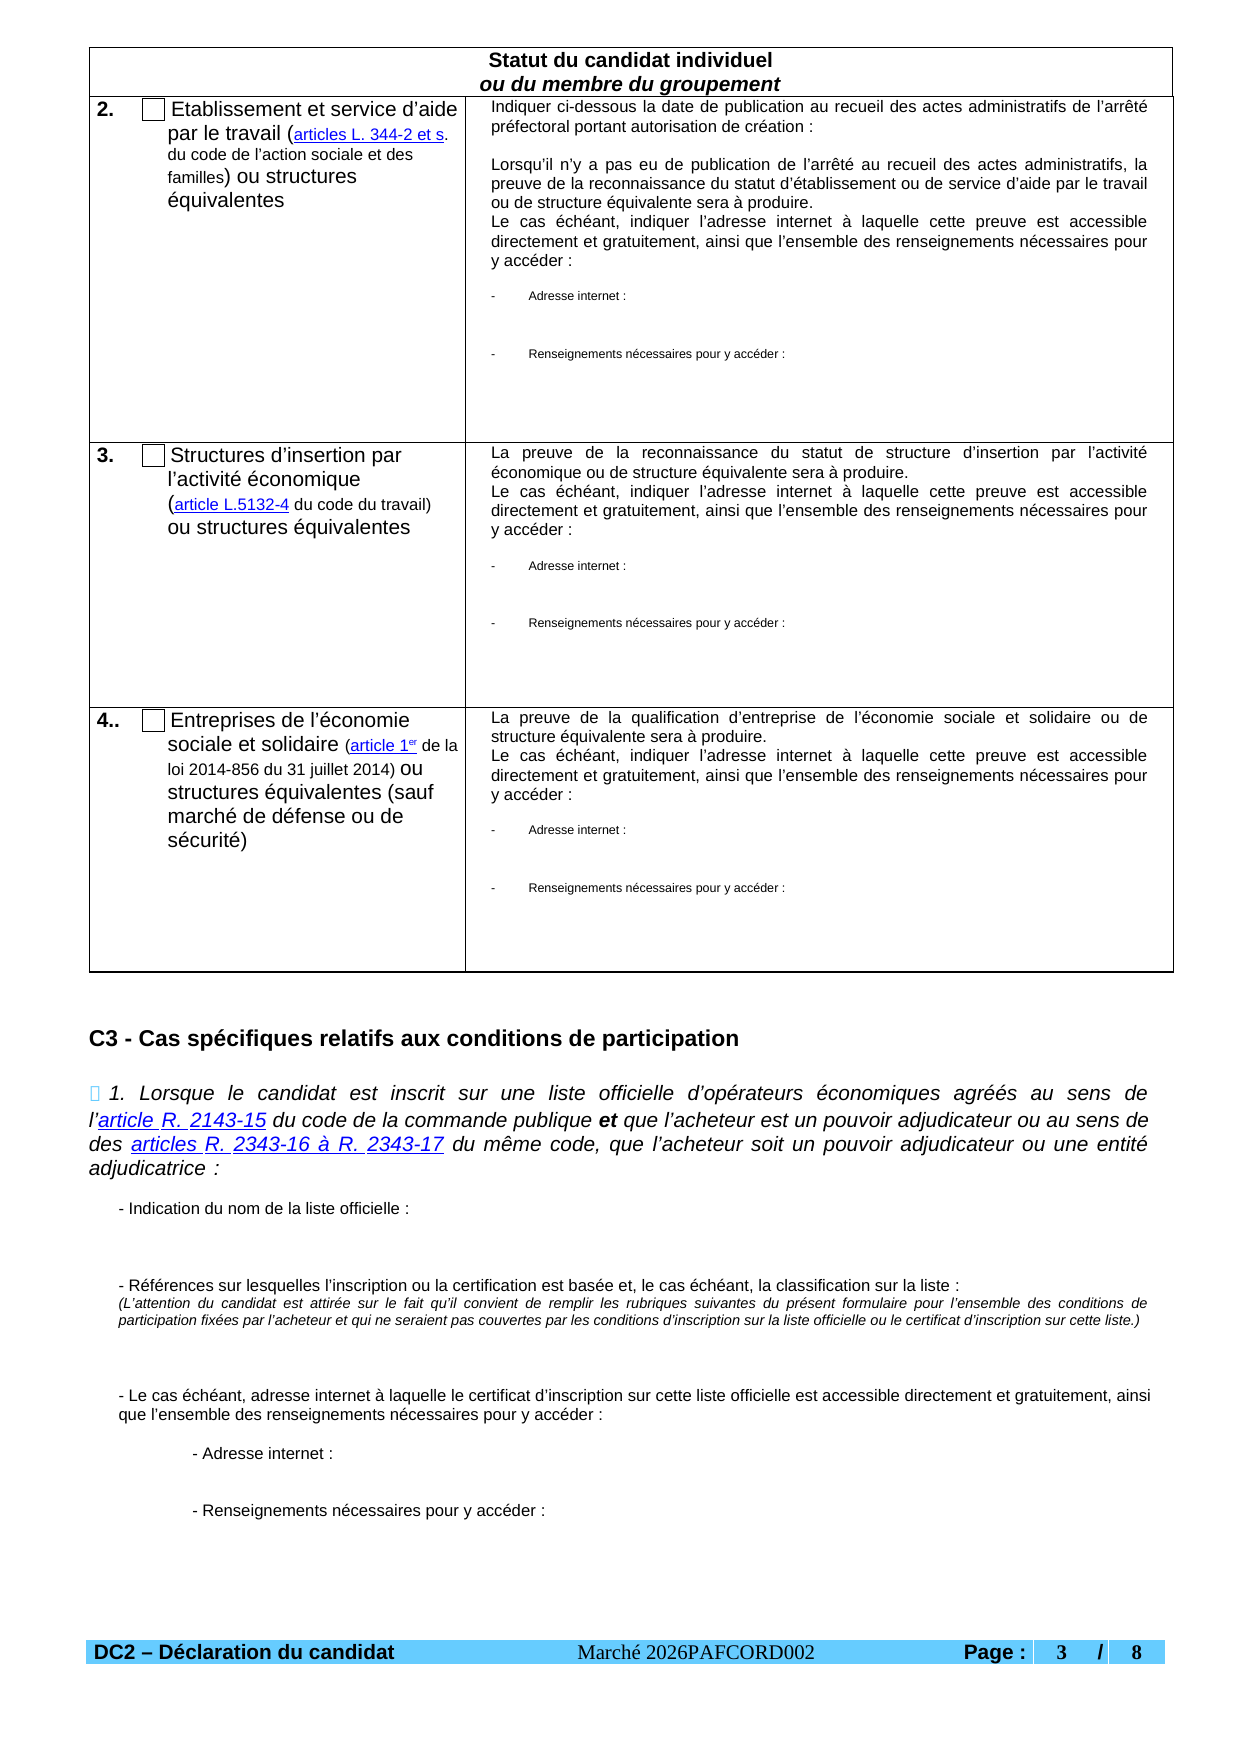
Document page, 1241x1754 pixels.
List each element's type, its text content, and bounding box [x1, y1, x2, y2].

text - Renseignements nécessaires pour y accéder : [192, 1501, 1152, 1520]
text (L’attention du candidat est attirée sur le fait qu’il convient de remplir les rubriques suivantes du présent formulaire pour l’ensemble des conditions de participation fixées par l’acheteur et qui ne seraient pas couvertes par les conditions d’inscription sur la liste officielle ou le certificat d’inscription sur cette liste.) [118, 1295, 1152, 1328]
text C3 - Cas spécifiques relatifs aux conditions de participation [89, 1025, 1152, 1052]
table_cell 2. Etablissement et service d’aide par le travail (articles L. 344-2 et s. du code de l’action sociale et des familles) ou structures équivalentes [90, 97, 465, 442]
table_cell 4.. Entreprises de l’économie sociale et solidaire (article 1er de la loi 2014-856 du 31 juillet 2014) ou structures équivalentes (sauf marché de défense ou de sécurité) [90, 708, 465, 971]
table_header Statut du candidat individuel ou du membre du groupement [90, 48, 1172, 96]
text - Indication du nom de la liste officielle : [118, 1199, 1152, 1218]
text  1. Lorsque le candidat est inscrit sur une liste officielle d’opérateurs économiques agréés au sens de l’article R. 2143-15 du code de la commande publique et que l’acheteur est un pouvoir adjudicateur ou au sens de des articles R. 2343-16 à R. 2343-17 du même code, que l’acheteur soit un pouvoir adjudicateur ou une entité adjudicatrice : [89, 1078, 1152, 1180]
text - Le cas échéant, adresse internet à laquelle le certificat d’inscription sur cette liste officielle est accessible directement et gratuitement, ainsi que l’ensemble des renseignements nécessaires pour y accéder : [118, 1386, 1152, 1424]
text - Adresse internet : [192, 1443, 1152, 1463]
table_cell La preuve de la reconnaissance du statut de structure d’insertion par l’activité économique ou de structure équivalente sera à produire. Le cas échéant, indiquer l’adresse internet à laquelle cette preuve est accessible directement et gratuitement, ainsi que l’ensemble des renseignements nécessaires pour y accéder : Adresse internet : Renseignements nécessaires pour y accéder : [466, 443, 1173, 707]
text - Références sur lesquelles l’inscription ou la certification est basée et, le cas échéant, la classification sur la liste : [118, 1276, 1152, 1295]
table_cell La preuve de la qualification d’entreprise de l’économie sociale et solidaire ou de structure équivalente sera à produire. Le cas échéant, indiquer l’adresse internet à laquelle cette preuve est accessible directement et gratuitement, ainsi que l’ensemble des renseignements nécessaires pour y accéder : Adresse internet : Renseignements nécessaires pour y accéder : [466, 708, 1173, 971]
table_cell Indiquer ci-dessous la date de publication au recueil des actes administratifs de l’arrêté préfectoral portant autorisation de création : Lorsqu’il n’y a pas eu de publication de l’arrêté au recueil des actes administratifs, la preuve de la reconnaissance du statut d’établissement ou de service d’aide par le travail ou de structure équivalente sera à produire. Le cas échéant, indiquer l’adresse internet à laquelle cette preuve est accessible directement et gratuitement, ainsi que l’ensemble des renseignements nécessaires pour y accéder : Adresse internet : Renseignements nécessaires pour y accéder : [466, 97, 1173, 442]
table_cell 3. Structures d’insertion par l’activité économique (article L.5132-4 du code du travail) ou structures équivalentes [90, 443, 465, 707]
